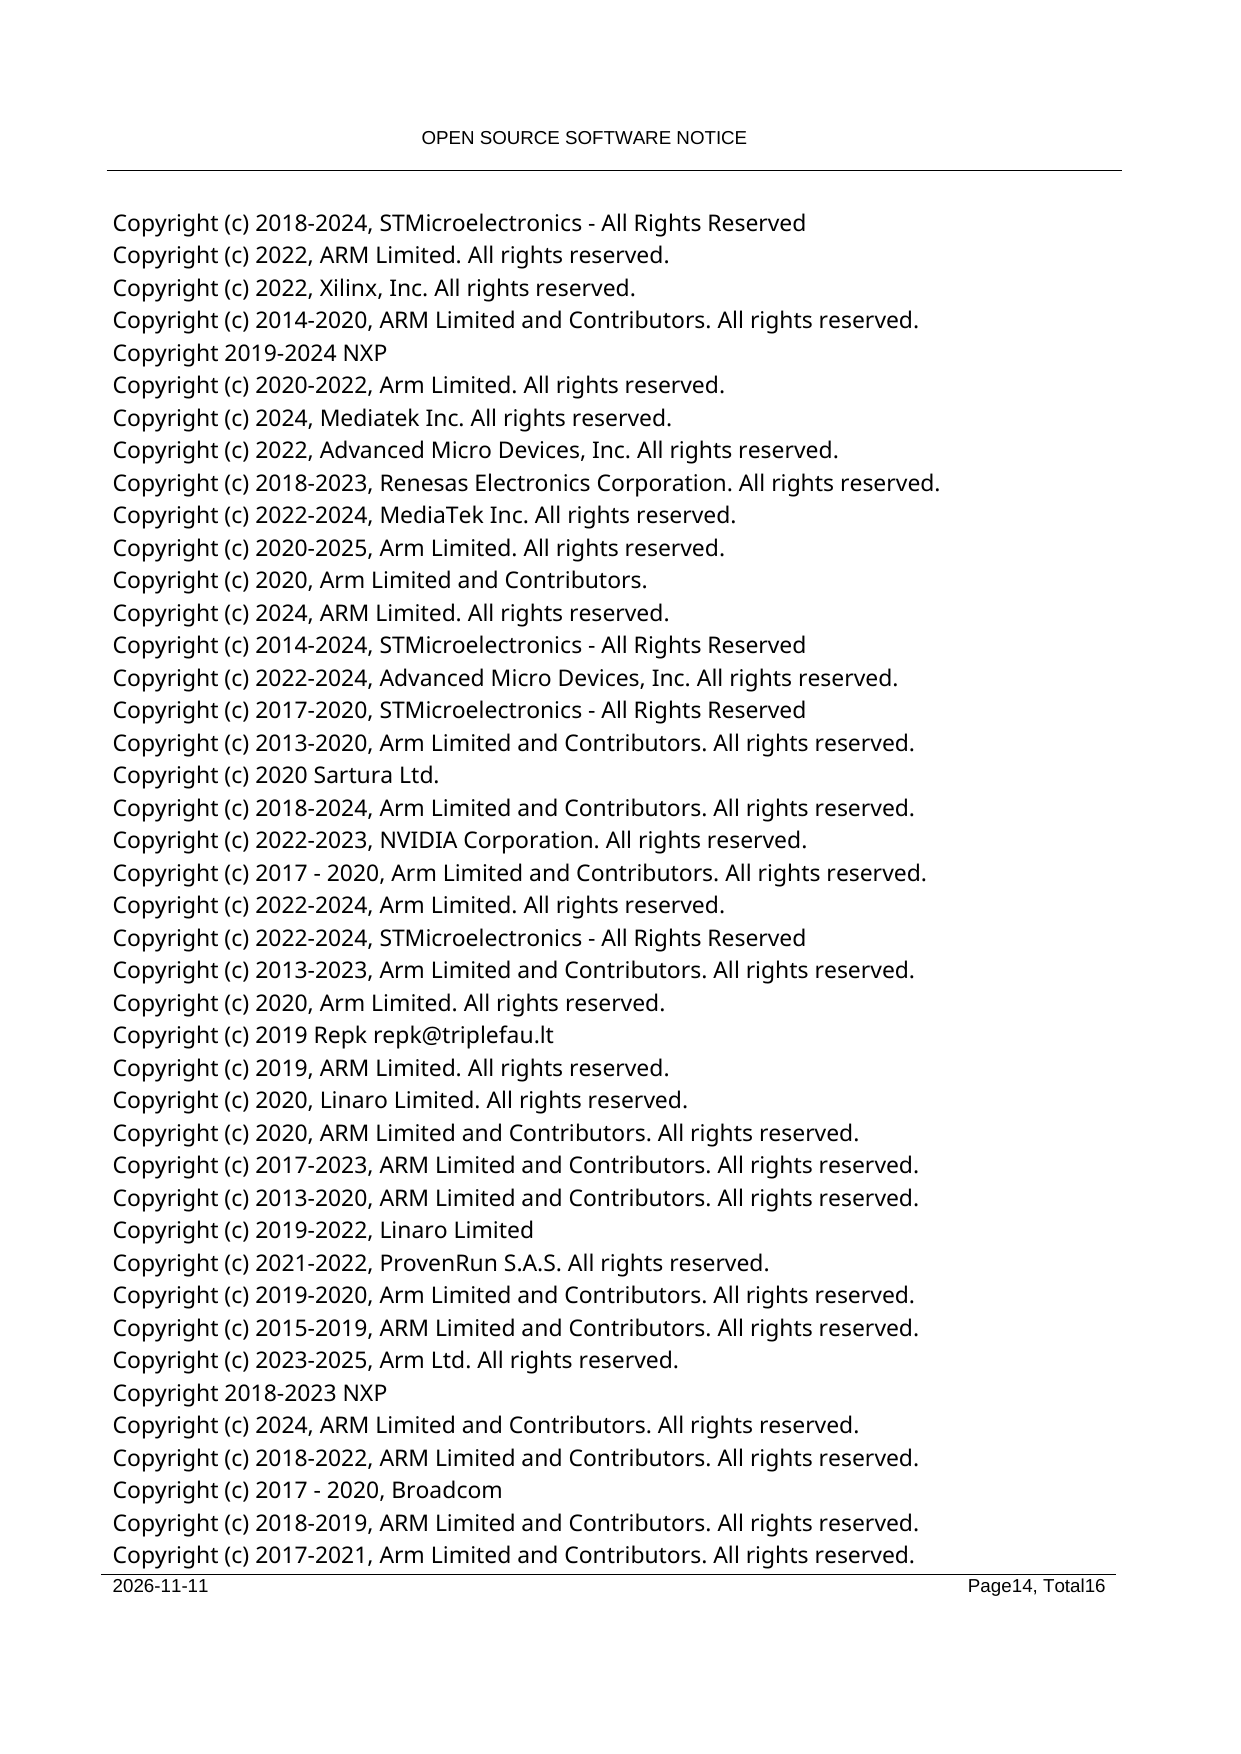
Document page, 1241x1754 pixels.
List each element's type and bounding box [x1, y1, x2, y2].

text [112, 206, 1128, 1571]
